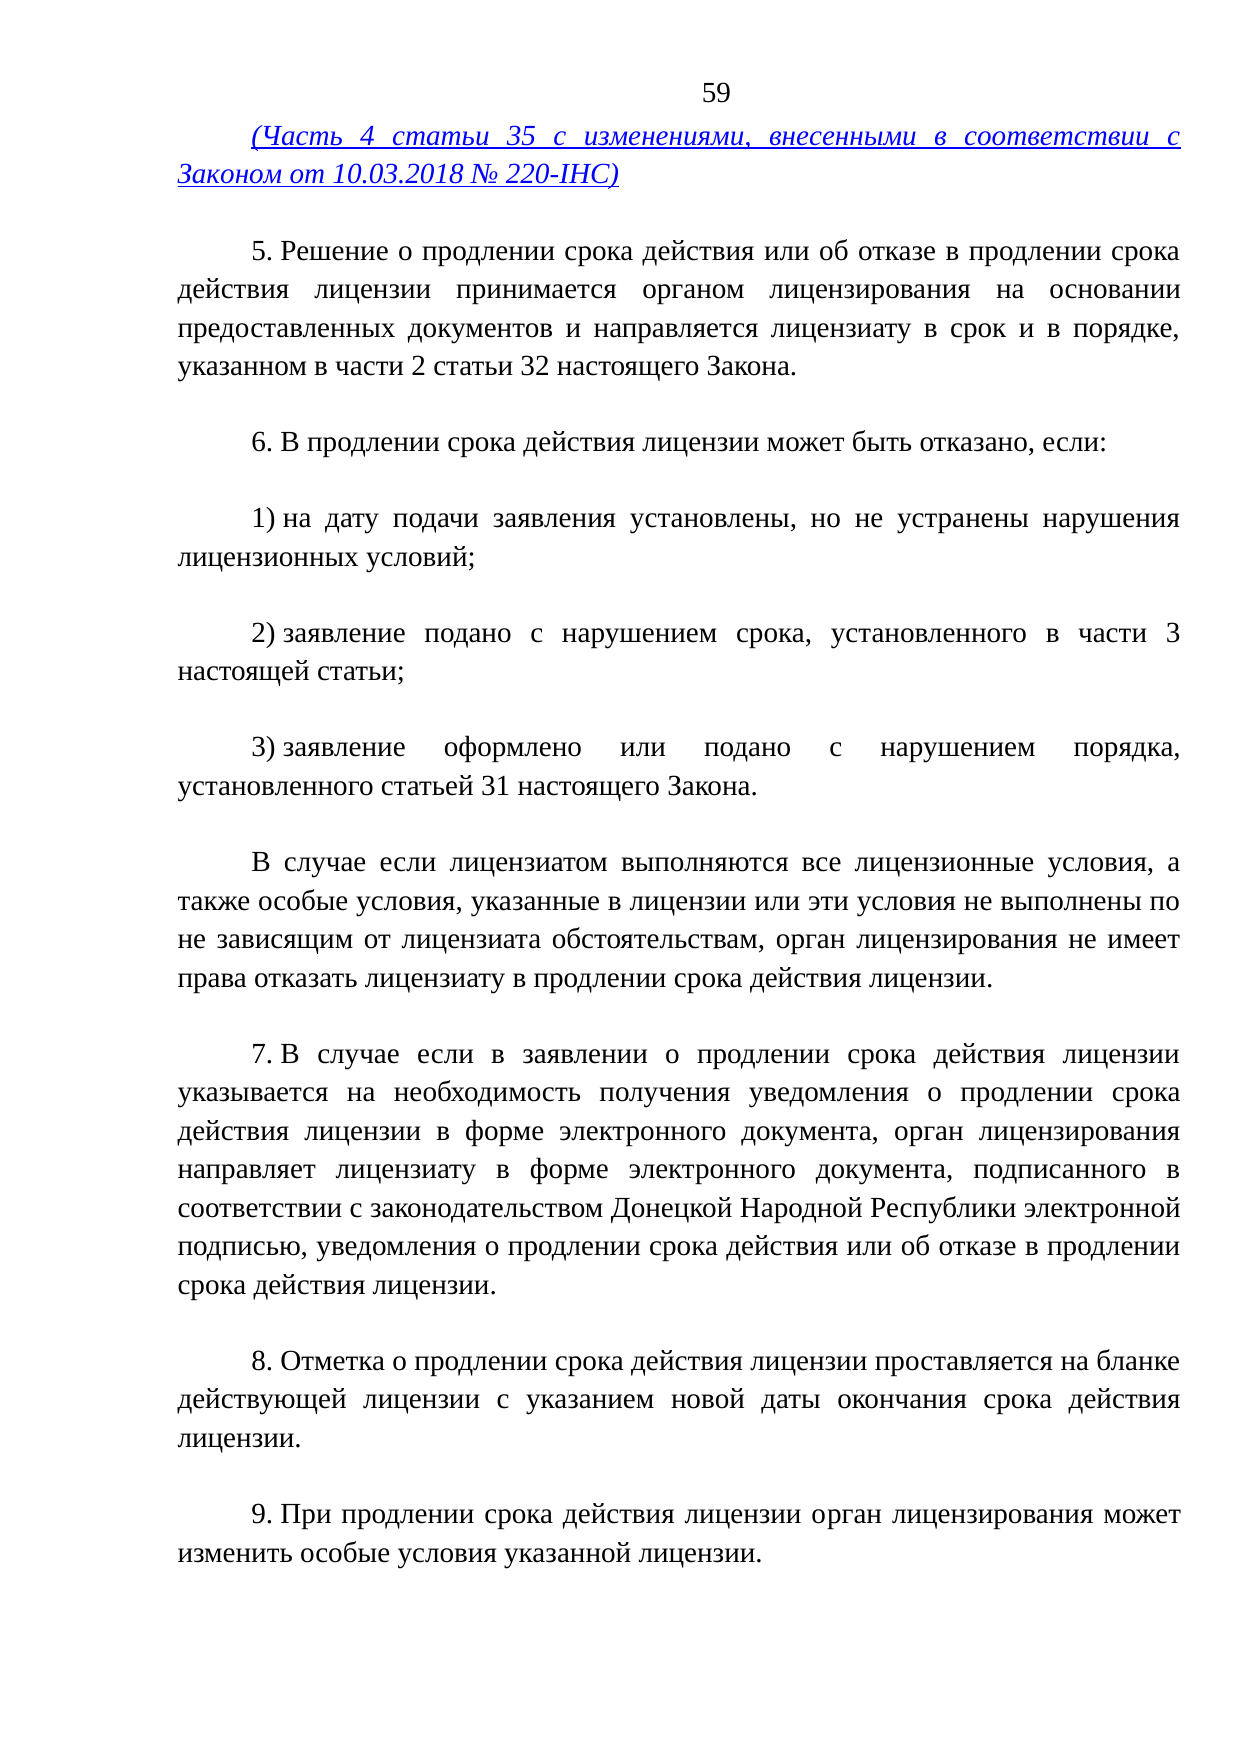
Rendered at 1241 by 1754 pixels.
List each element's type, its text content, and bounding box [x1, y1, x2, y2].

text 3) заявление оформлено или подано с нарушением порядка, установленного статьей 31 настоящего Закона. [177, 729, 1181, 802]
text 5. Решение о продлении срока действия или об отказе в продлении срока действия лицензии принимается органом лицензирования на основании предоставленных документов и направляется лицензиату в срок и в порядке, указанном в части 2 статьи 32 настоящего Закона. [177, 233, 1181, 382]
text В случае если лицензиатом выполняются все лицензионные условия, а также особые условия, указанные в лицензии или эти условия не выполнены по не зависящим от лицензиата обстоятельствам, орган лицензирования не имеет права отказать лицензиату в продлении срока действия лицензии. [177, 844, 1181, 993]
text 2) заявление подано с нарушением срока, установленного в части 3 настоящей статьи; [177, 615, 1181, 687]
text 7. В случае если в заявлении о продлении срока действия лицензии указывается на необходимость получения уведомления о продлении срока действия лицензии в форме электронного документа, орган лицензирования направляет лицензиату в форме электронного документа, подписанного в соответствии с законодательством Донецкой Народной Республики электронной подписью, уведомления о продлении срока действия или об отказе в продлении срока действия лицензии. [177, 1036, 1181, 1301]
text 9. При продлении срока действия лицензии орган лицензирования может изменить особые условия указанной лицензии. [177, 1496, 1181, 1568]
text 8. Отметка о продлении срока действия лицензии проставляется на бланке действующей лицензии с указанием новой даты окончания срока действия лицензии. [177, 1343, 1181, 1454]
text (Часть 4 статьи 35 с изменениями, внесенными в соответствии с Законом от 10.03.2018 № 220-IНС) [177, 118, 1181, 190]
text 6. В продлении срока действия лицензии может быть отказано, если: [177, 424, 1181, 458]
text 1) на дату подачи заявления установлены, но не устранены нарушения лицензионных условий; [177, 500, 1181, 572]
